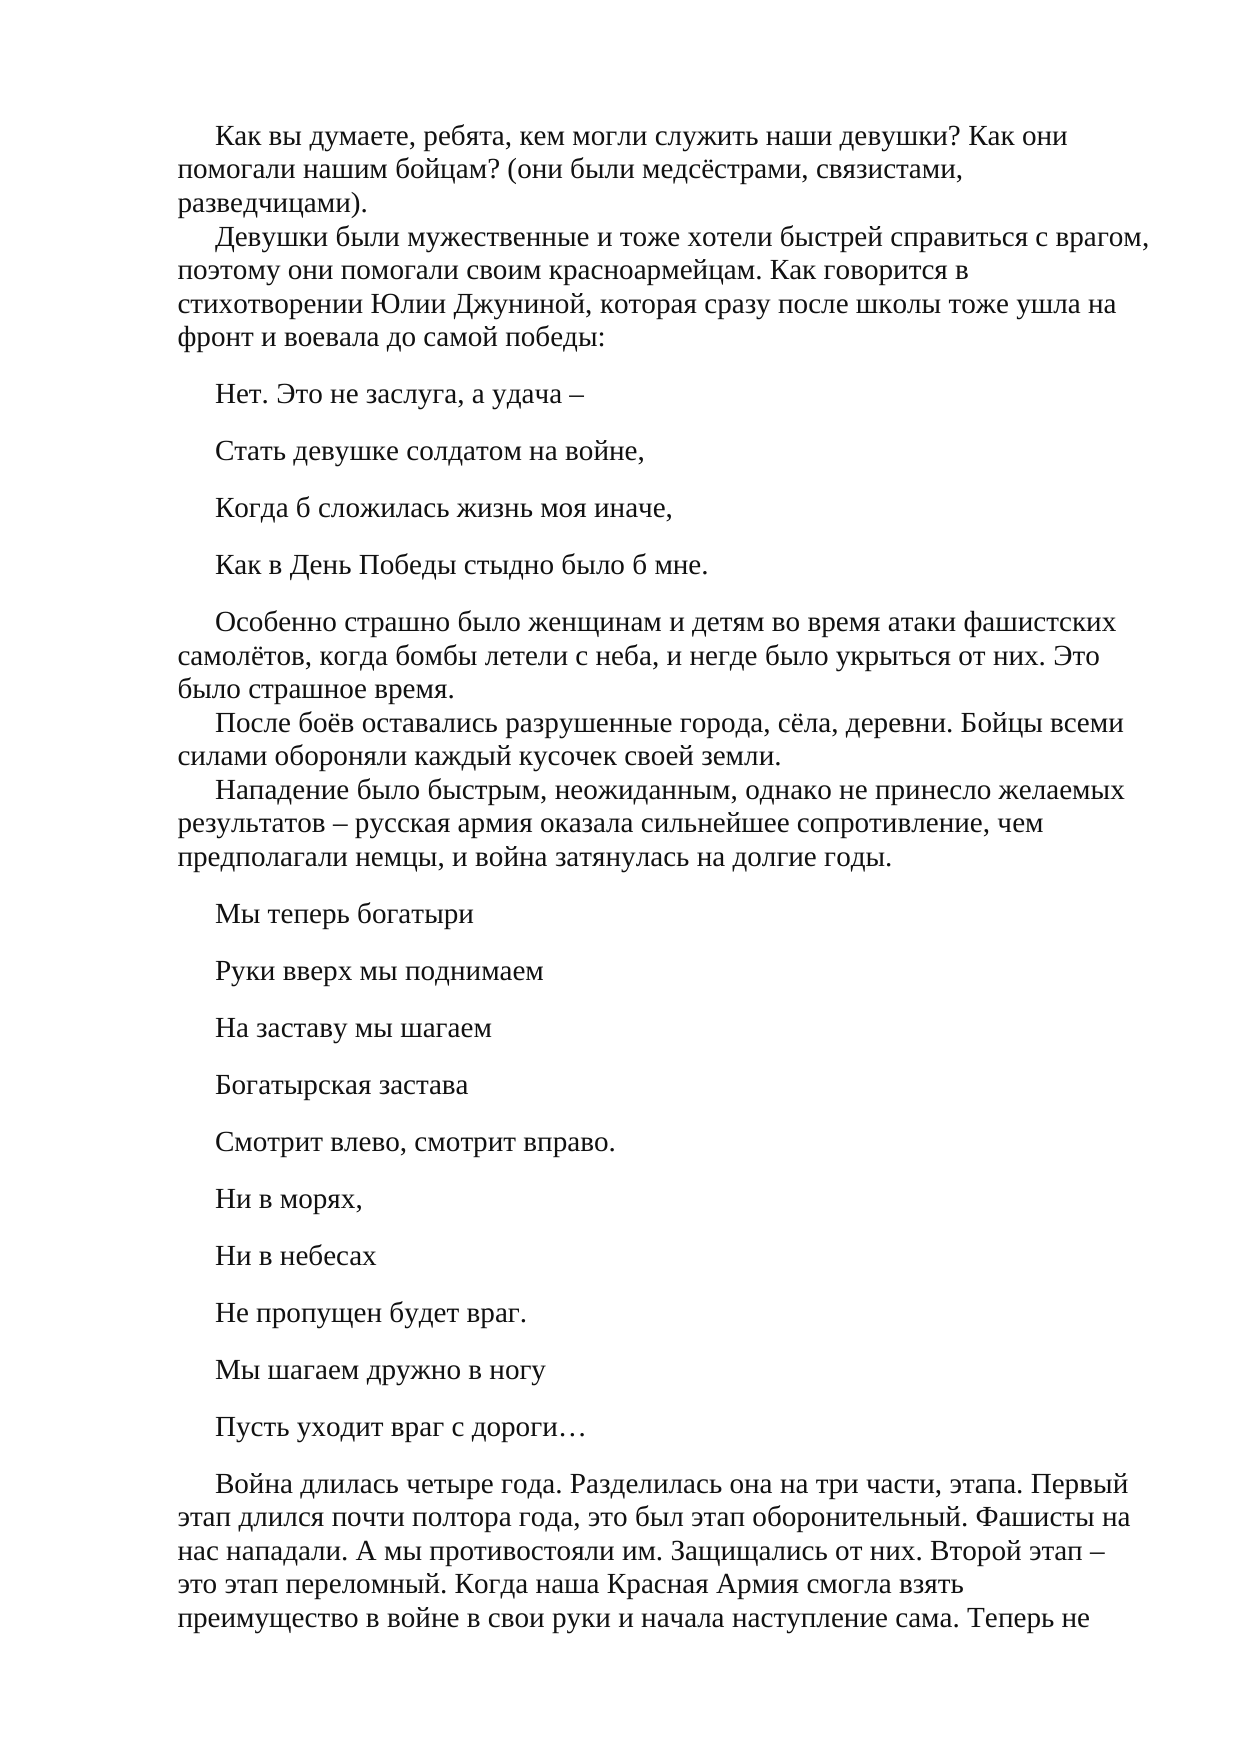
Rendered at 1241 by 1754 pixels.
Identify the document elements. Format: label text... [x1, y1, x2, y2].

text Богатырская застава [177, 1067, 1152, 1101]
text Не пропущен будет враг. [177, 1295, 1152, 1328]
text После боёв оставались разрушенные города, сёла, деревни. Бойцы всеми силами обороняли каждый кусочек своей земли. [177, 705, 1152, 772]
text Нападение было быстрым, неожиданным, однако не принесло желаемых результатов – русская армия оказала сильнейшее сопротивление, чем предполагали немцы, и война затянулась на долгие годы. [177, 772, 1152, 873]
text Как вы думаете, ребята, кем могли служить наши девушки? Как они помогали нашим бойцам? (они были медсёстрами, связистами, разведчицами). [177, 118, 1152, 219]
text Стать девушке солдатом на войне, [177, 433, 1152, 467]
text Ни в морях, [177, 1181, 1152, 1214]
text Руки вверх мы поднимаем [177, 953, 1152, 987]
text Ни в небесах [177, 1238, 1152, 1271]
text Нет. Это не заслуга, а удача – [177, 376, 1152, 410]
text Как в День Победы стыдно было б мне. [177, 547, 1152, 581]
text Пусть уходит враг с дороги… [177, 1409, 1152, 1442]
text На заставу мы шагаем [177, 1010, 1152, 1043]
text Мы теперь богатыри [177, 896, 1152, 929]
text Смотрит влево, смотрит вправо. [177, 1124, 1152, 1157]
text Когда б сложилась жизнь моя иначе, [177, 490, 1152, 524]
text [177, 1466, 1152, 1633]
text Особенно страшно было женщинам и детям во время атаки фашистских самолётов, когда бомбы летели с неба, и негде было укрыться от них. Это было страшное время. [177, 604, 1152, 705]
text Мы шагаем дружно в ногу [177, 1352, 1152, 1385]
text Девушки были мужественные и тоже хотели быстрей справиться с врагом, поэтому они помогали своим красноармейцам. Как говорится в стихотворении Юлии Джуниной, которая сразу после школы тоже ушла на фронт и воевала до самой победы: [177, 219, 1152, 353]
